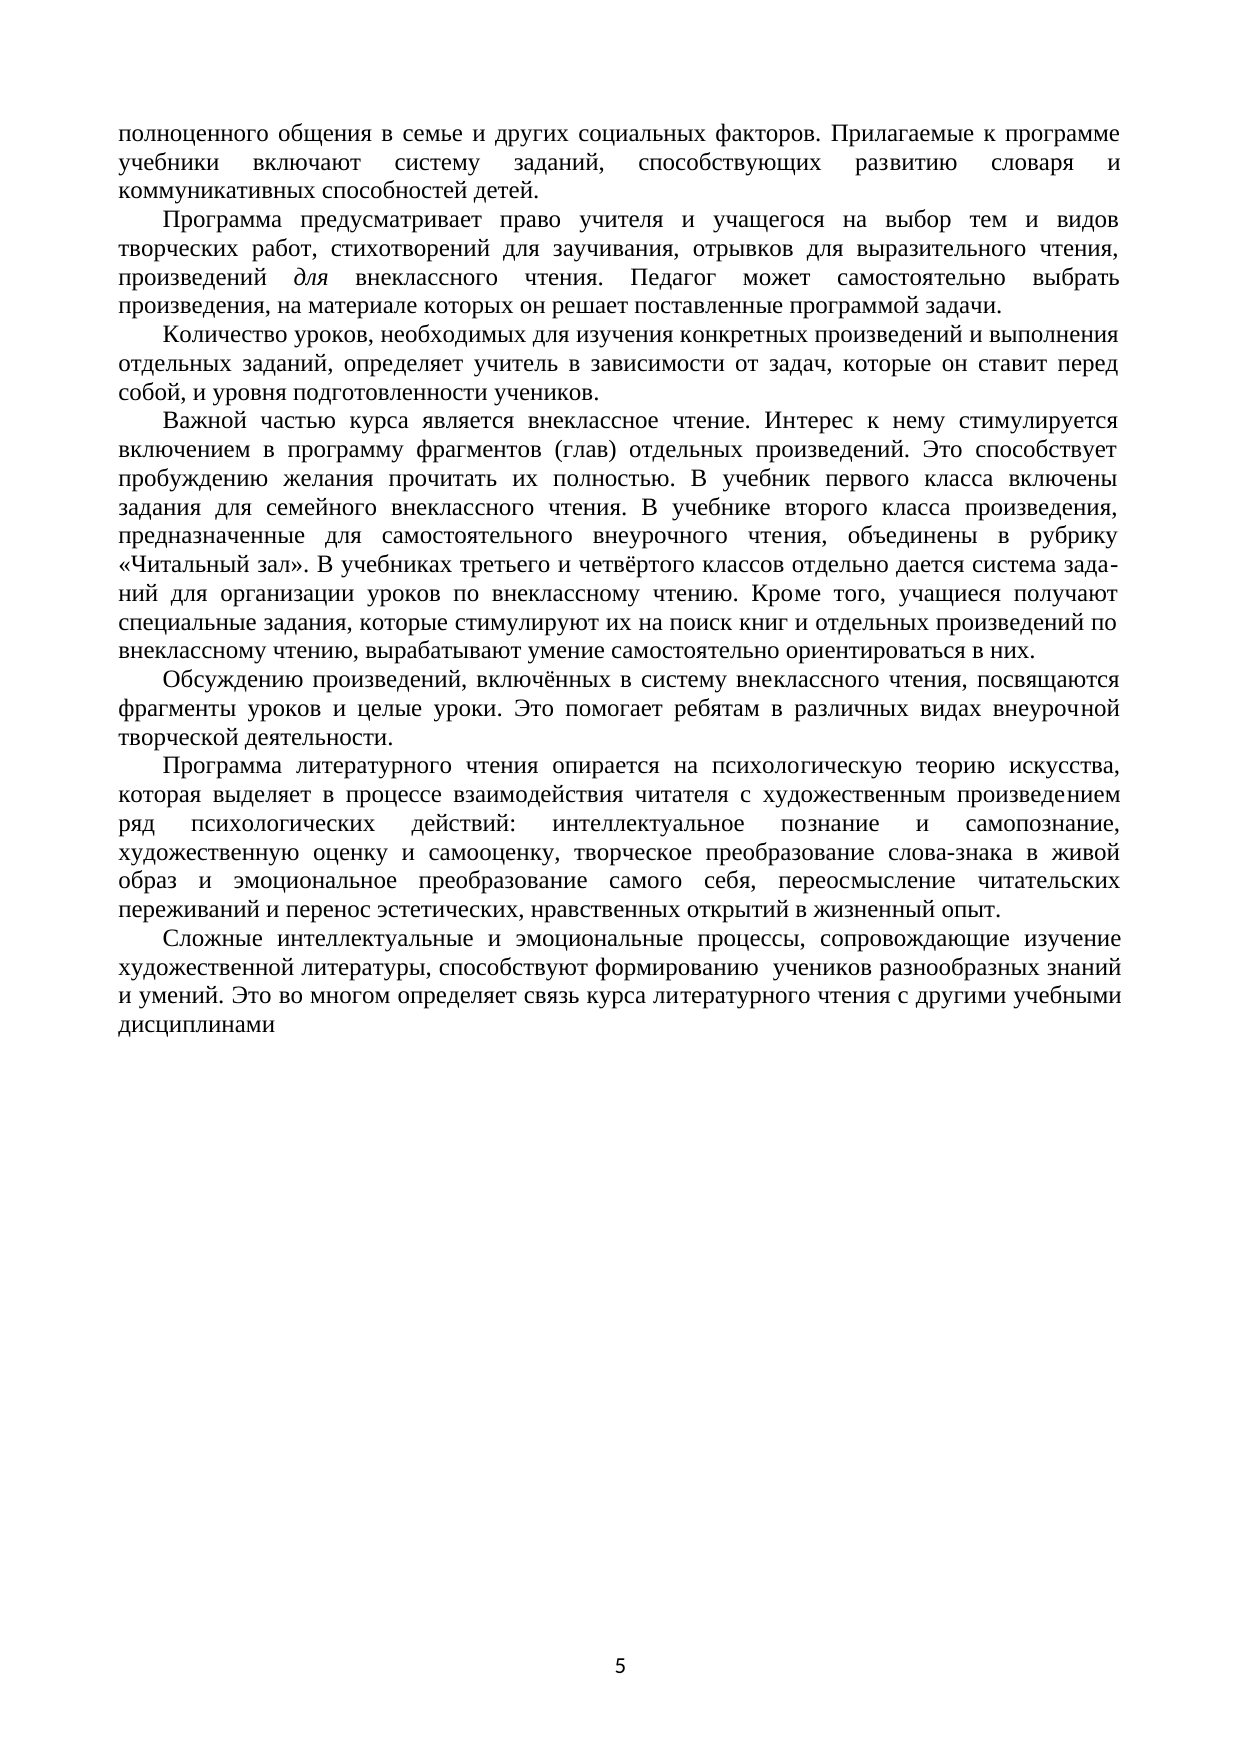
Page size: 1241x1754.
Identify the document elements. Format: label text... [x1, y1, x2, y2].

text Обсуждению произведений, включённых в систему внеклассного чтения, посвящаются фрагменты уроков и целые уроки. Это помогает ребятам в различных видах внеурочной творческой деятельности. [118, 664, 1120, 751]
text Программа предусматривает право учителя и учащегося на выбор тем и видов творческих работ, стихотворений для заучивания, отрывков для выразительного чтения, произведений для внеклассного чтения. Педагог может самостоятельно выбрать произведения, на материале которых он решает поставленные программой задачи. [118, 204, 1120, 319]
text Программа литературного чтения опирается на психологическую теорию искусства, которая выделяет в процессе взаимодействия читателя с художественным произведением ряд психологических действий: интеллектуальное познание и самопознание, художественную оценку и самооценку, творческое преобразование слова-знака в живой образ и эмоциональное преобразование самого себя, переосмысление читательских переживаний и перенос эстетических, нравственных открытий в жизненный опыт. [118, 751, 1120, 923]
text Количество уроков, необходимых для изучения конкретных произведений и выполнения отдельных заданий, определяет учитель в зависимости от задач, которые он ставит перед собой, и уровня подготовленности учеников. [118, 319, 1119, 406]
text Сложные интеллектуальные и эмоциональные процессы, сопровождающие изучение художественной литературы, способствуют формированию учеников разнообразных знаний и умений. Это во многом определяет связь курса литературного чтения с другими учебными дисциплинами [118, 923, 1122, 1038]
text Важной частью курса является внеклассное чтение. Интерес к нему стимулируется включением в программу фрагментов (глав) отдельных произведений. Это способствует пробуждению желания прочитать их полностью. В учебник первого класса включены задания для семейного внеклассного чтения. В учебнике второго класса произведения, предназначенные для самостоятельного внеурочного чтения, объединены в рубрику «Читальный зал». В учебниках третьего и четвёртого классов отдельно дается система заданий для организации уроков по внеклассному чтению. Кроме того, учащиеся получают специальные задания, которые стимулируют их на поиск книг и отдельных произведений по внеклассному чтению, вырабатывают умение самостоятельно ориентироваться в них. [118, 406, 1118, 664]
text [118, 118, 1121, 204]
